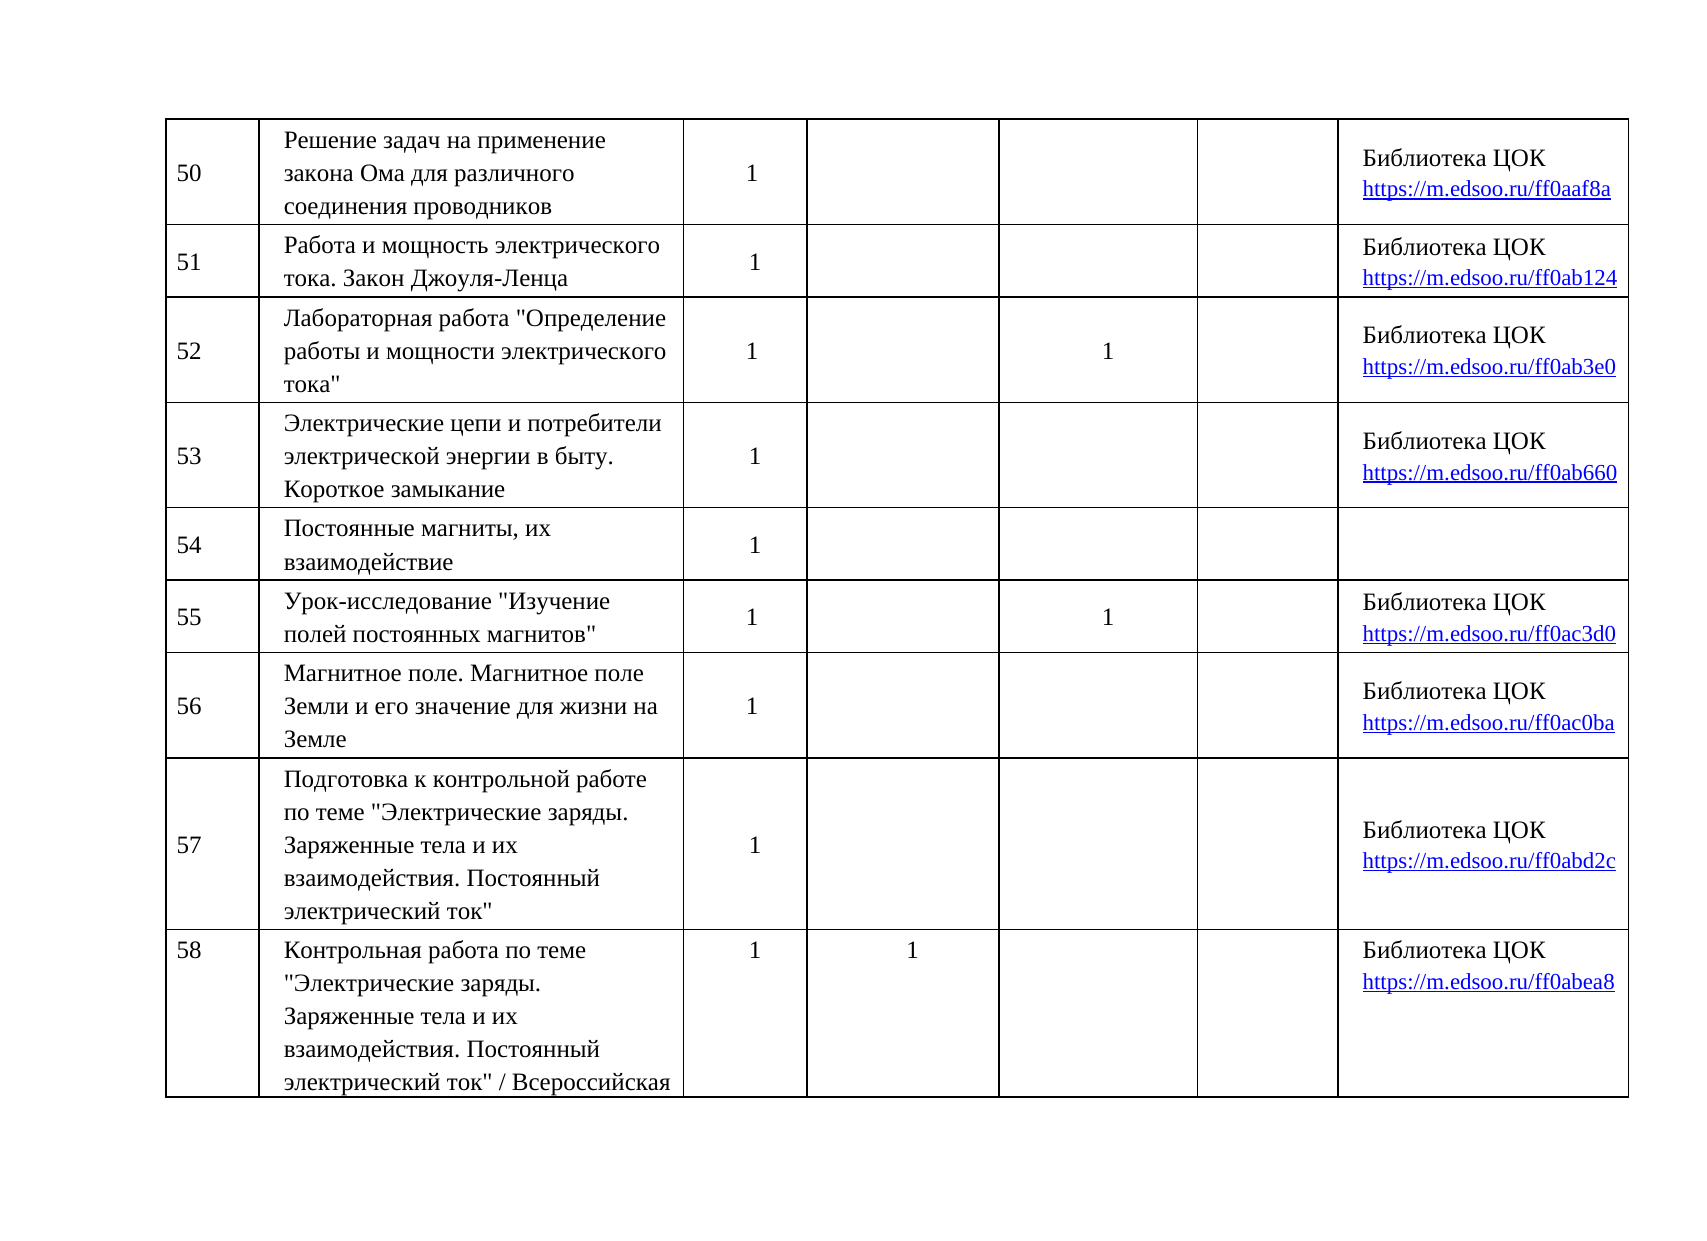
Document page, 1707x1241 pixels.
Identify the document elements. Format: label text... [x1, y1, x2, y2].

table_cell Библиотека ЦОК https://m.edsoo.ru/ff0ab3e0 [1339, 298, 1628, 401]
table_cell 1 [684, 759, 806, 928]
table_cell 1 [684, 120, 806, 223]
table_cell 57 [167, 759, 258, 928]
table_cell [808, 403, 998, 507]
table_cell [1198, 581, 1337, 652]
table_cell 1 [684, 930, 806, 1096]
table_cell Решение задач на применение закона Ома для различного соединения проводников [260, 120, 683, 223]
table_cell 50 [167, 120, 258, 223]
table_cell [1000, 120, 1197, 223]
table_cell 55 [167, 581, 258, 652]
table_cell Лабораторная работа "Определение работы и мощности электрического тока" [260, 298, 683, 401]
table_cell [1198, 930, 1337, 1096]
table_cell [260, 930, 683, 1096]
table_cell 1 [684, 653, 806, 757]
table_cell [808, 653, 998, 757]
table_cell 1 [1000, 298, 1197, 401]
table_cell Постоянные магниты, их взаимодействие [260, 508, 683, 579]
table_cell [1198, 120, 1337, 223]
table_cell [1000, 759, 1197, 928]
table_cell [808, 120, 998, 223]
table_cell 1 [684, 298, 806, 401]
table_cell [1000, 653, 1197, 757]
table_cell [1198, 759, 1337, 928]
table_cell 52 [167, 298, 258, 401]
table_cell Библиотека ЦОК https://m.edsoo.ru/ff0aaf8a [1339, 120, 1628, 223]
table_cell [808, 581, 998, 652]
table_cell 1 [808, 930, 998, 1096]
table_cell [1000, 225, 1197, 296]
table_cell Библиотека ЦОК https://m.edsoo.ru/ff0ac0ba [1339, 653, 1628, 757]
table_cell [1000, 403, 1197, 507]
table_cell Магнитное поле. Магнитное поле Земли и его значение для жизни на Земле [260, 653, 683, 757]
table_cell 1 [684, 581, 806, 652]
table_cell 1 [1000, 581, 1197, 652]
table_cell [1000, 930, 1197, 1096]
table_cell 1 [684, 225, 806, 296]
table_cell Урок-исследование "Изучение полей постоянных магнитов" [260, 581, 683, 652]
table_cell [808, 298, 998, 401]
table_cell [1198, 403, 1337, 507]
table_cell 1 [684, 508, 806, 579]
table_cell [1339, 508, 1628, 579]
table_cell Подготовка к контрольной работе по теме "Электрические заряды. Заряженные тела и их взаимодействия. Постоянный электрический ток" [260, 759, 683, 928]
table_cell 53 [167, 403, 258, 507]
table_cell 54 [167, 508, 258, 579]
table_cell Библиотека ЦОК https://m.edsoo.ru/ff0ab124 [1339, 225, 1628, 296]
table_cell [808, 759, 998, 928]
table_cell 1 [684, 403, 806, 507]
table_cell 58 [167, 930, 258, 1096]
table_cell [1198, 298, 1337, 401]
table_cell Библиотека ЦОК https://m.edsoo.ru/ff0abd2c [1339, 759, 1628, 928]
table_cell [1198, 508, 1337, 579]
table_cell [1198, 653, 1337, 757]
table_cell 56 [167, 653, 258, 757]
table_cell Библиотека ЦОК https://m.edsoo.ru/ff0ab660 [1339, 403, 1628, 507]
table_cell Работа и мощность электрического тока. Закон Джоуля-Ленца [260, 225, 683, 296]
table_cell [808, 225, 998, 296]
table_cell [1339, 930, 1628, 1096]
table_cell [1198, 225, 1337, 296]
table_cell 51 [167, 225, 258, 296]
table_cell [808, 508, 998, 579]
table_cell Электрические цепи и потребители электрической энергии в быту. Короткое замыкание [260, 403, 683, 507]
table_cell [1000, 508, 1197, 579]
table_cell Библиотека ЦОК https://m.edsoo.ru/ff0ac3d0 [1339, 581, 1628, 652]
